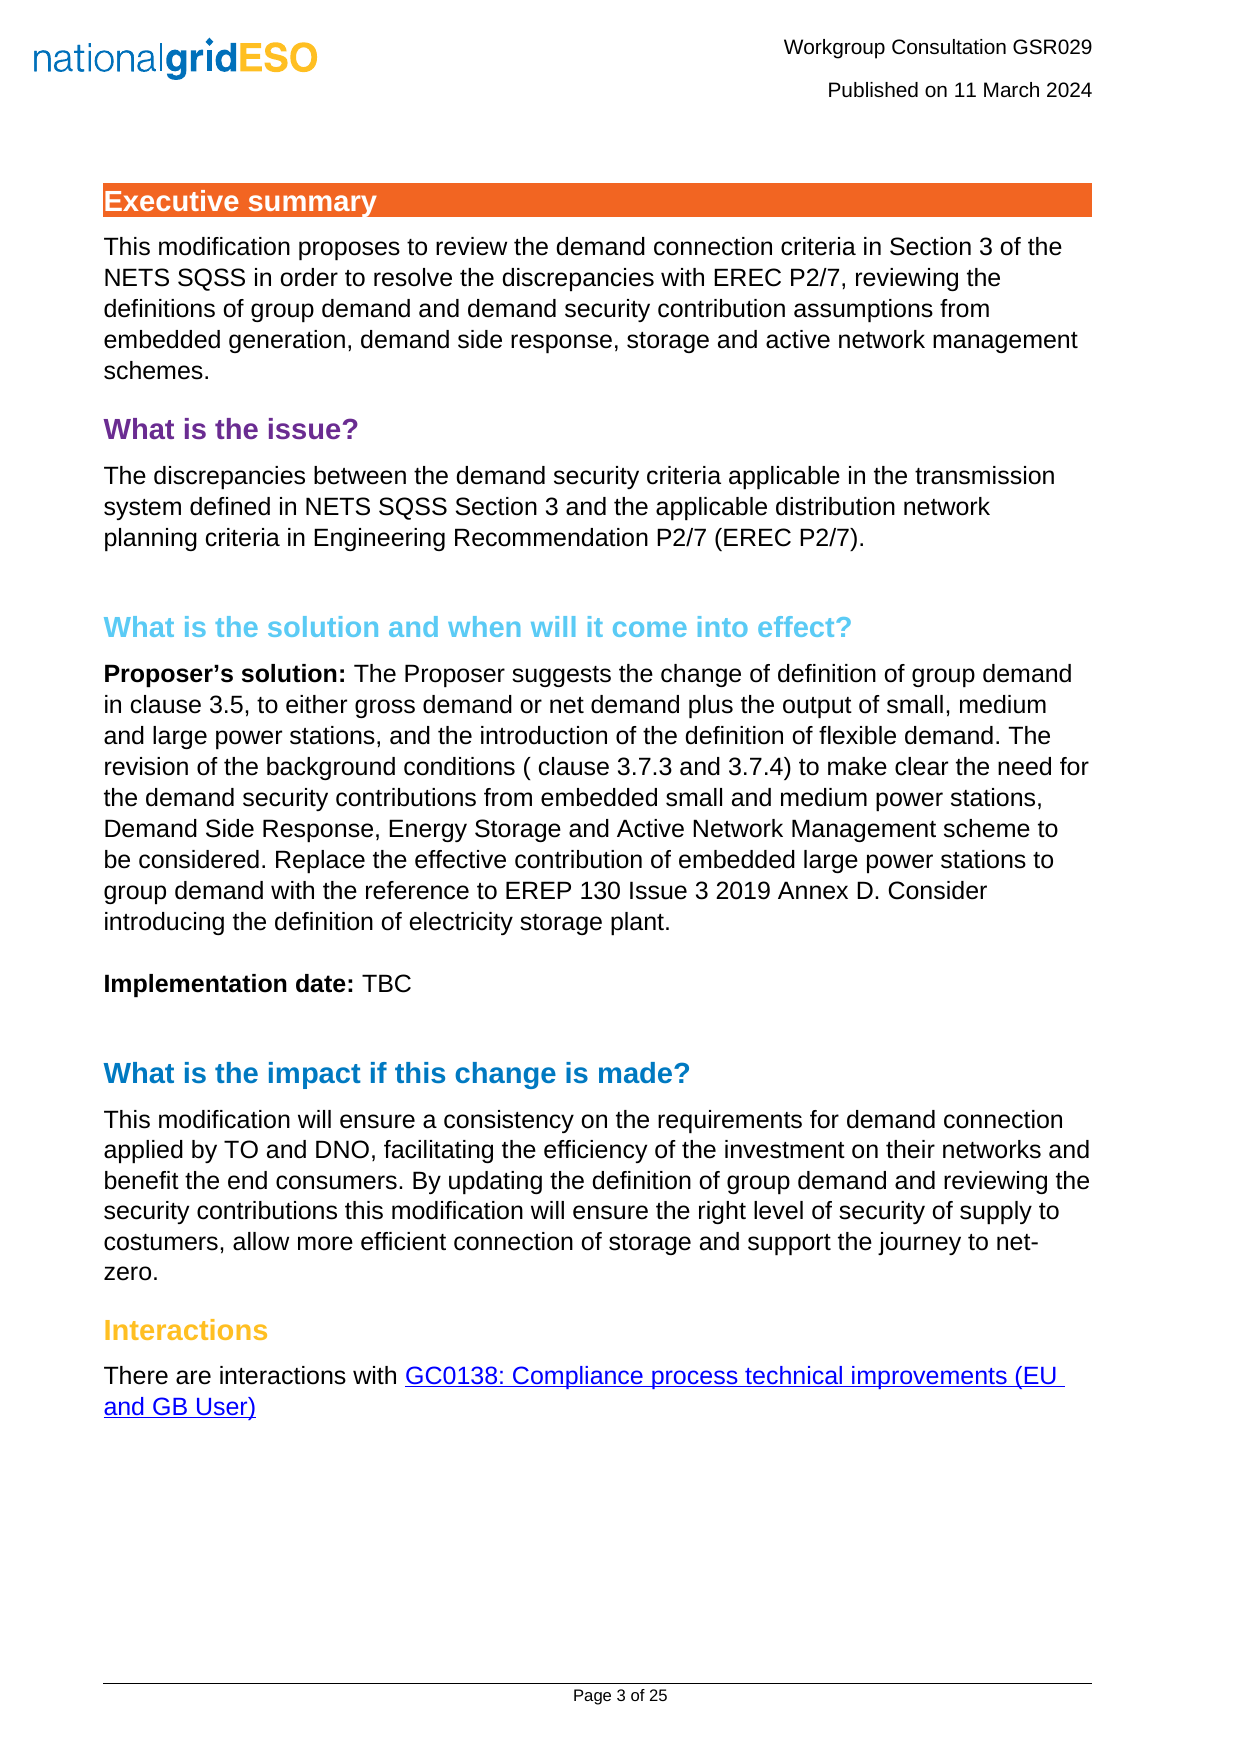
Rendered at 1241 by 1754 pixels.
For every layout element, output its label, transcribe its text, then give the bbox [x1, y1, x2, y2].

text There are interactions with GC0138: Compliance process technical improvements (EU and GB User) [103, 1361, 1092, 1421]
text What is the impact if this change is made? [103, 1056, 1092, 1090]
text Proposer’s solution: The Proposer suggests the change of definition of group demand in clause 3.5, to either gross demand or net demand plus the output of small, medium and large power stations, and the introduction of the definition of flexible demand. The revision of the background conditions ( clause 3.7.3 and 3.7.4) to make clear the need for the demand security contributions from embedded small and medium power stations, Demand Side Response, Energy Storage and Active Network Management scheme to be considered. Replace the effective contribution of embedded large power stations to group demand with the reference to EREP 130 Issue 3 2019 Annex D. Consider introducing the definition of electricity storage plant. [103, 659, 1092, 936]
text The discrepancies between the demand security criteria applicable in the transmission system defined in NETS SQSS Section 3 and the applicable distribution network planning criteria in Engineering Recommendation P2/7 (EREC P2/7). [103, 461, 1092, 552]
text This modification will ensure a consistency on the requirements for demand connection applied by TO and DNO, facilitating the efficiency of the investment on their networks and benefit the end consumers. By updating the definition of group demand and reviewing the security contributions this modification will ensure the right level of security of supply to costumers, allow more efficient connection of storage and support the journey to net-zero. [103, 1105, 1092, 1286]
subtitle Executive summary [103, 183, 1092, 217]
text What is the solution and when will it come into effect? [103, 610, 1092, 644]
text Interactions [103, 1312, 1092, 1346]
text What is the issue? [103, 412, 1092, 446]
text This modification proposes to review the demand connection criteria in Section 3 of the NETS SQSS in order to resolve the discrepancies with EREC P2/7, reviewing the definitions of group demand and demand security contribution assumptions from embedded generation, demand side response, storage and active network management schemes. [103, 232, 1092, 385]
text Implementation date: TBC [103, 969, 1092, 998]
